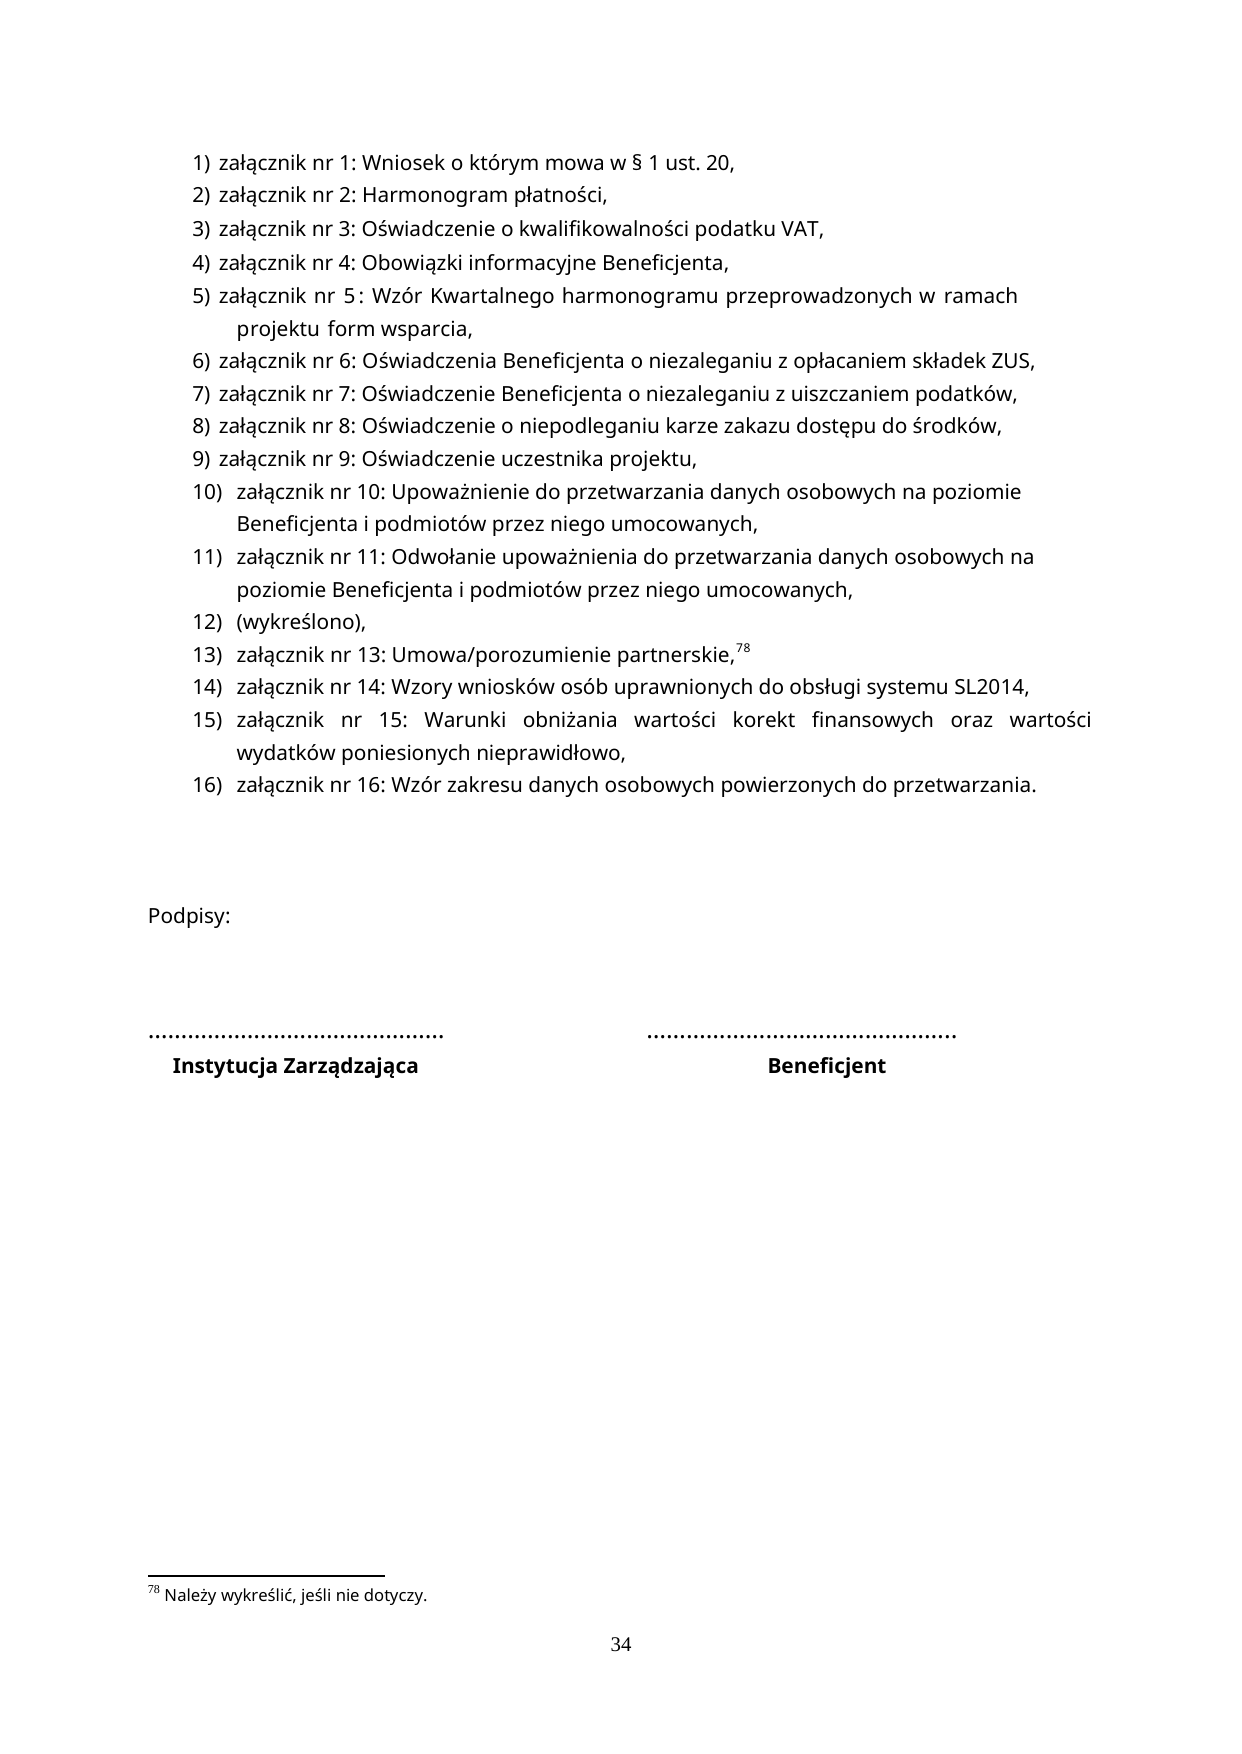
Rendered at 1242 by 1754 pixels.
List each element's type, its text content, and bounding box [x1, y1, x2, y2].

list załącznik nr 15: Warunki obniżania wartości korekt finansowych oraz wartości wydatków poniesionych nieprawidłowo, [192, 705, 1092, 766]
list załącznik nr 8: Oświadczenie o niepodleganiu karze zakazu dostępu do środków, [192, 412, 1092, 440]
list załącznik nr 2: Harmonogram płatności, [192, 180, 1092, 209]
list załącznik nr 11: Odwołanie upoważnienia do przetwarzania danych osobowych na poziomie Beneficjenta i podmiotów przez niego umocowanych, [192, 542, 1092, 603]
list załącznik nr 13: Umowa/porozumienie partnerskie, [192, 640, 1092, 668]
list załącznik nr 9: Oświadczenie uczestnika projektu, [192, 444, 1092, 473]
list załącznik nr 7: Oświadczenie Beneficjenta o niezaleganiu z uiszczaniem podatków, [192, 379, 1092, 407]
list (wykreślono), [192, 607, 1092, 636]
text ……………………………………… ……………………………………….. [148, 1012, 1092, 1046]
list załącznik nr 1: Wniosek o którym mowa w § 1 ust. 20, [192, 148, 1092, 176]
list załącznik nr 14: Wzory wniosków osób uprawnionych do obsługi systemu SL2014, [192, 672, 1092, 701]
text Podpisy: [148, 901, 1092, 929]
list załącznik nr 5: Wzór Kwartalnego harmonogramu przeprowadzonych w ramach projektu form wsparcia, [192, 281, 1092, 342]
list załącznik nr 6: Oświadczenia Beneficjenta o niezaleganiu z opłacaniem składek ZUS, [192, 346, 1092, 375]
list załącznik nr 10: Upoważnienie do przetwarzania danych osobowych na poziomie Beneficjenta i podmiotów przez niego umocowanych, [192, 477, 1092, 538]
text Instytucja Zarządzająca Beneficjent [148, 1051, 1094, 1079]
list załącznik nr 3: Oświadczenie o kwalifikowalności podatku VAT, [192, 213, 1092, 243]
list załącznik nr 16: Wzór zakresu danych osobowych powierzonych do przetwarzania. [192, 770, 1092, 799]
list załącznik nr 4: Obowiązki informacyjne Beneficjenta, [192, 247, 1092, 277]
